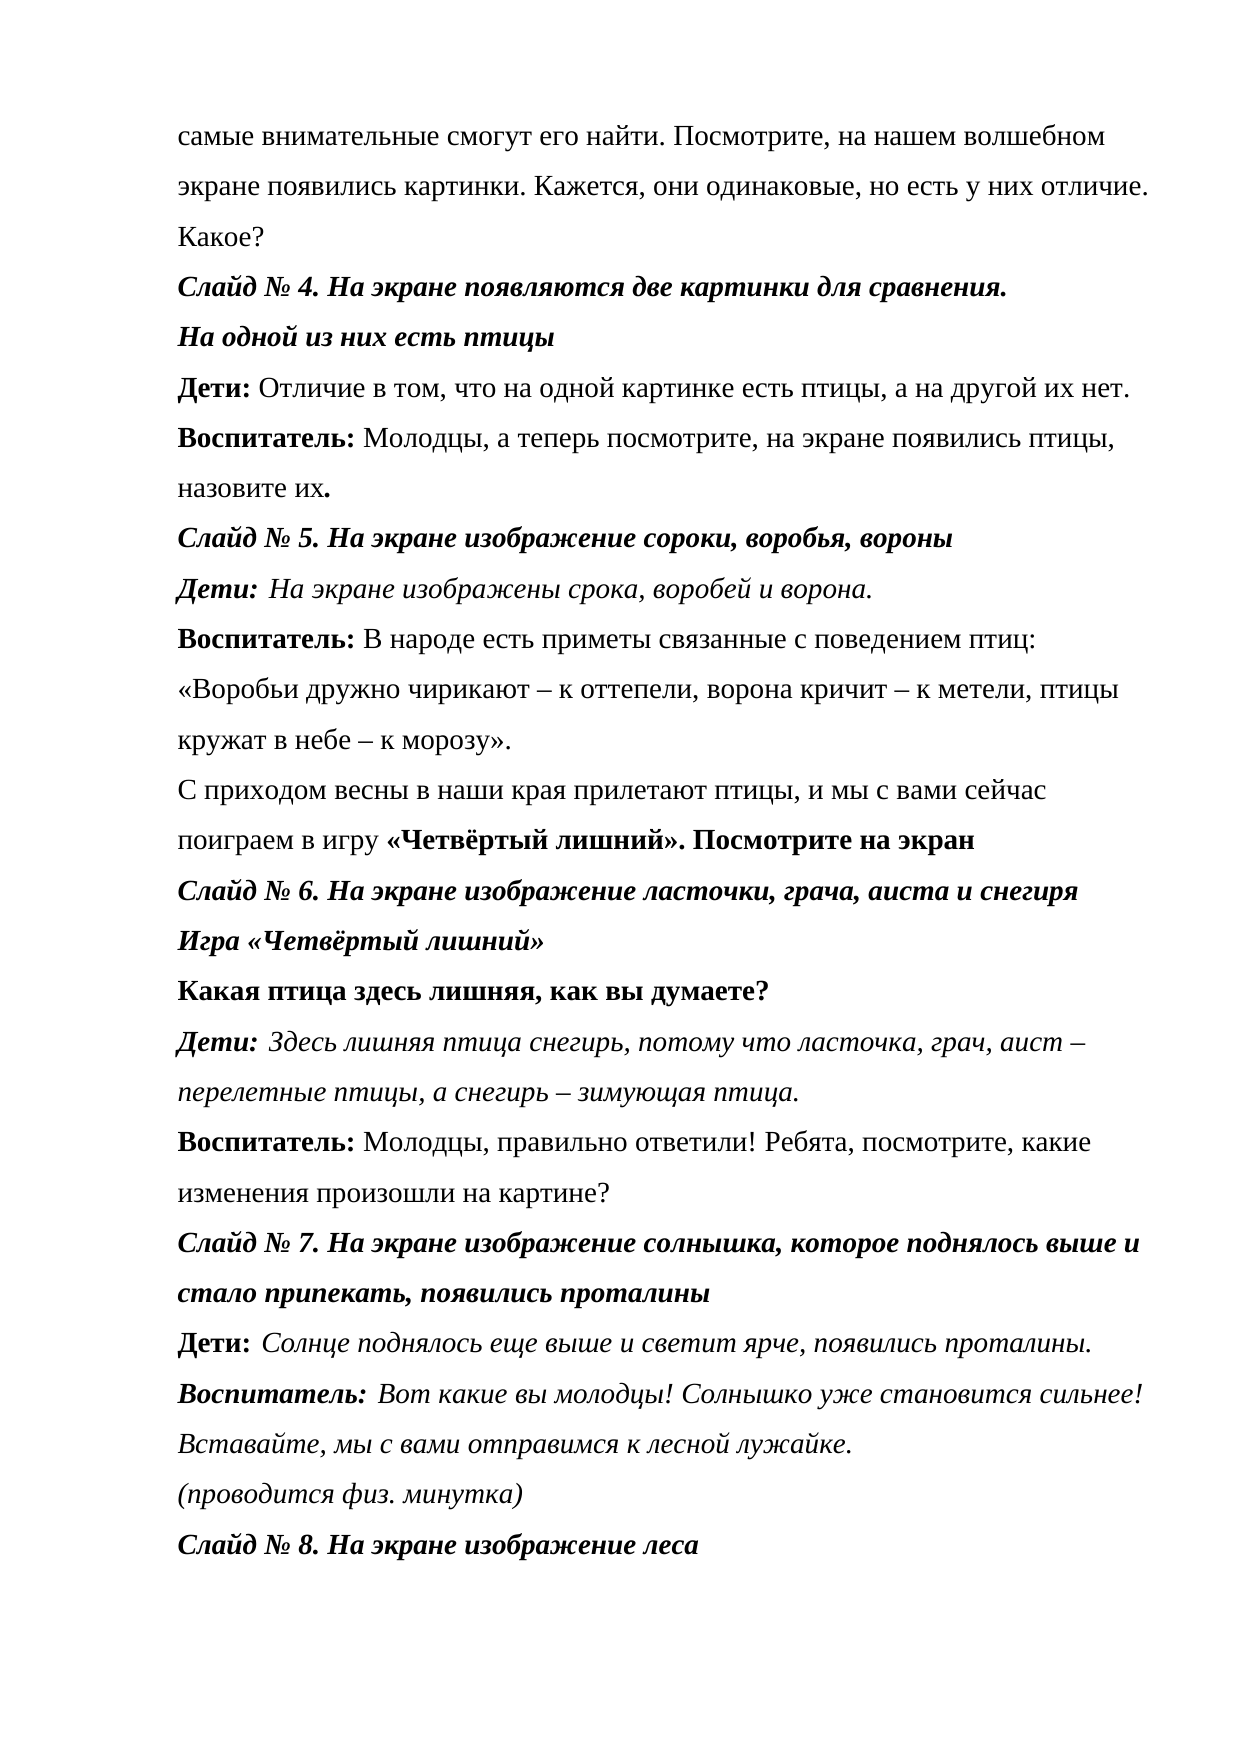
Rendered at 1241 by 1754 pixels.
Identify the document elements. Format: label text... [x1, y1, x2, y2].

text Воспитатель: Молодцы, а теперь посмотрите, на экране появились птицы, назовите их. Слайд № 5. На экране изображение сороки, воробья, вороны Дети: На экране изображены срока, воробей и ворона. [177, 420, 1152, 604]
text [177, 118, 1152, 353]
text Дети: Отличие в том, что на одной картинке есть птицы, а на другой их нет. [177, 370, 1152, 403]
text Воспитатель: Молодцы, правильно ответили! Ребята, посмотрите, какие изменения произошли на картине? Слайд № 7. На экране изображение солнышка, которое поднялось выше и стало припекать, появились проталины [177, 1124, 1152, 1309]
text Какая птица здесь лишняя, как вы думаете? Дети: Здесь лишняя птица снегирь, потому что ласточка, грач, аист – перелетные птицы, а снегирь – зимующая птица. [177, 973, 1152, 1108]
text Дети: Солнце поднялось еще выше и светит ярче, появились проталины. Воспитатель: Вот какие вы молодцы! Солнышко уже становится сильнее! Вставайте, мы с вами отправимся к лесной лужайке. (проводится физ. минутка) Слайд № 8. На экране изображение леса [177, 1326, 1152, 1560]
text Воспитатель: В народе есть приметы связанные с поведением птиц: «Воробьи дружно чирикают – к оттепели, ворона кричит – к метели, птицы кружат в небе – к морозу». С приходом весны в наши края прилетают птицы, и мы с вами сейчас поиграем в игру «Четвёртый лишний». Посмотрите на экран Слайд № 6. На экране изображение ласточки, грача, аиста и снегиря Игра «Четвёртый лишний» [177, 621, 1152, 957]
